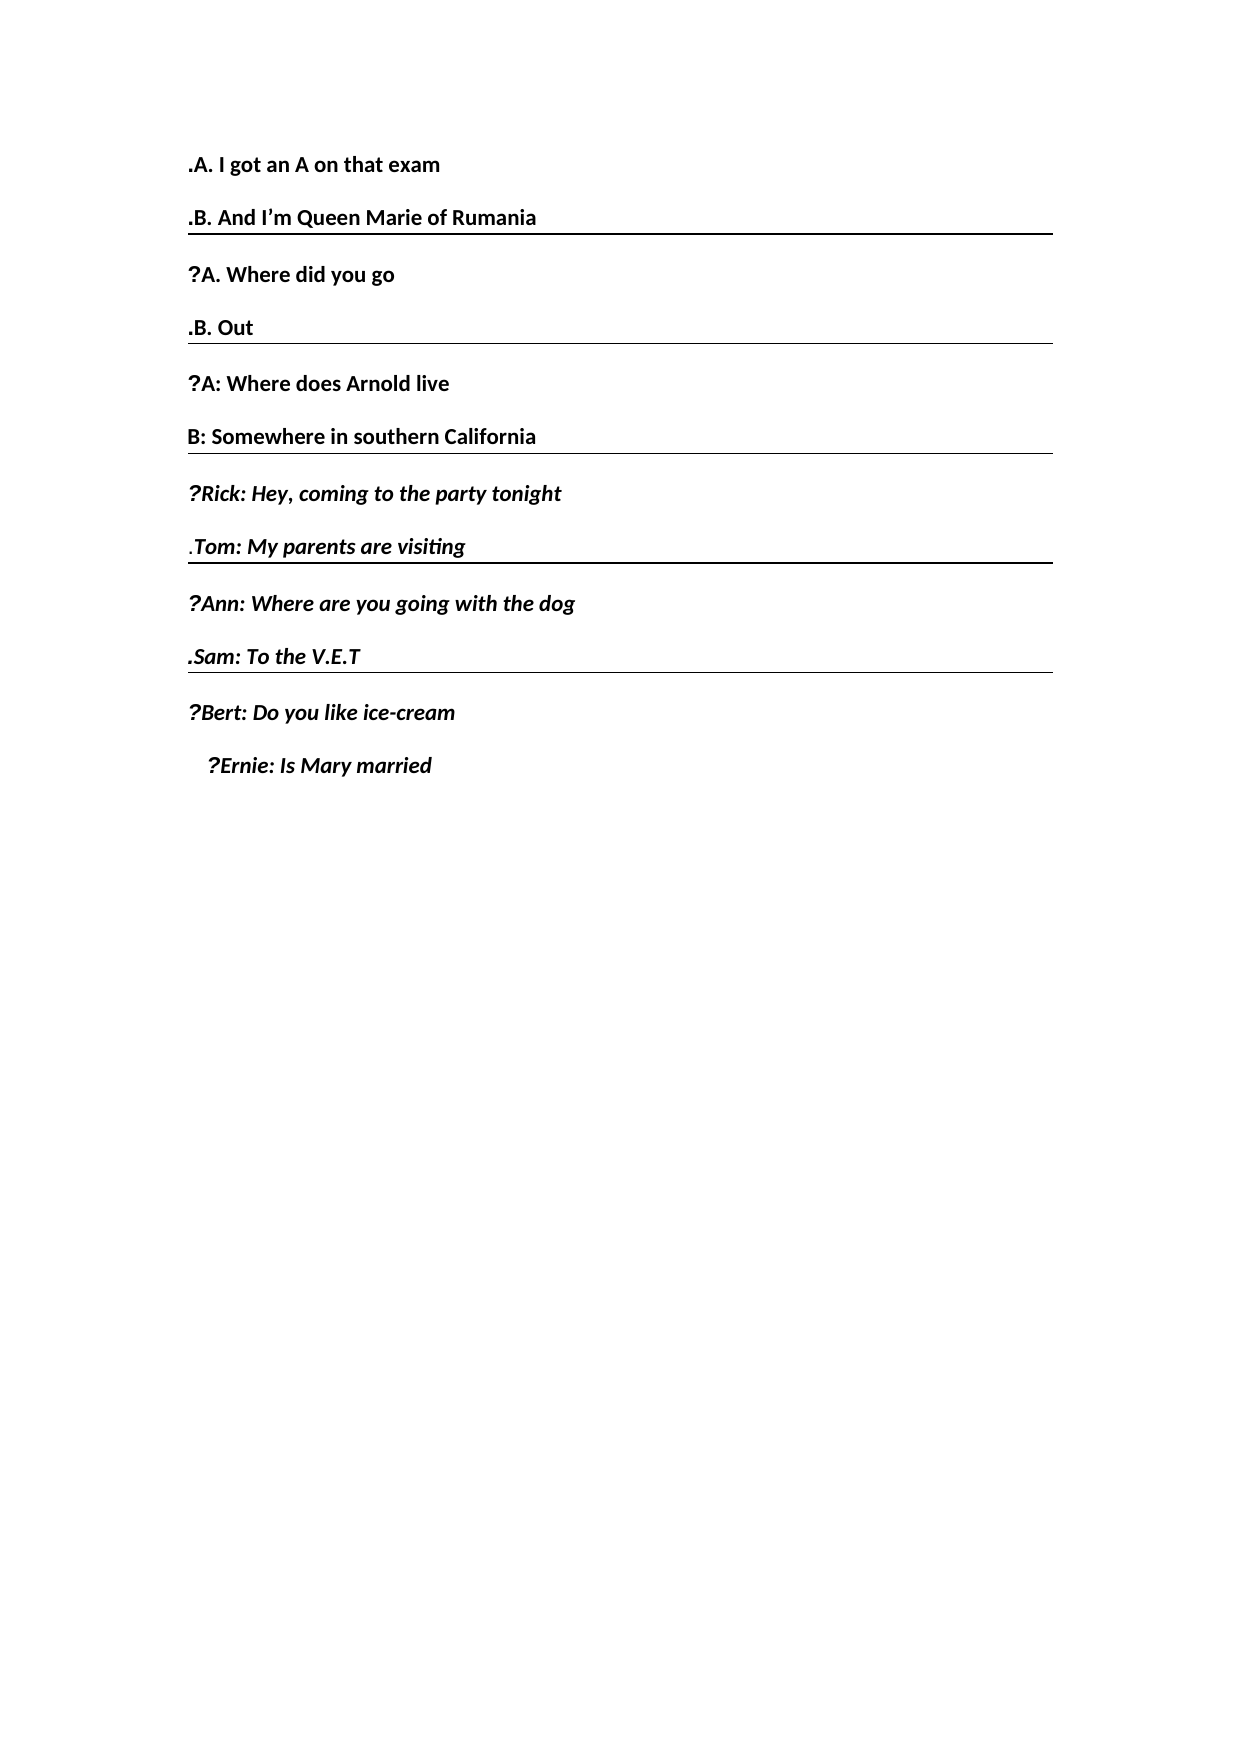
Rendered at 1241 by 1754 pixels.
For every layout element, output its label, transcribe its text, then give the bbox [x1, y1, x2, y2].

text Ernie: Is Mary married? [187, 751, 1053, 779]
text A. Where did you go? [187, 260, 1053, 288]
text A: Where does Arnold live? [187, 369, 1053, 397]
text Bert: Do you like ice-cream? [187, 698, 1053, 726]
text B. And I’m Queen Marie of Rumania. [187, 203, 1053, 235]
text A. I got an A on that exam. [187, 150, 1053, 178]
text Tom: My parents are visiting. [187, 532, 1053, 564]
text Rick: Hey, coming to the party tonight? [187, 479, 1053, 507]
text B. Out. [187, 313, 1053, 344]
text Sam: To the V.E.T. [187, 642, 1053, 673]
text Ann: Where are you going with the dog? [187, 589, 1053, 617]
text B: Somewhere in southern California [187, 422, 1053, 454]
